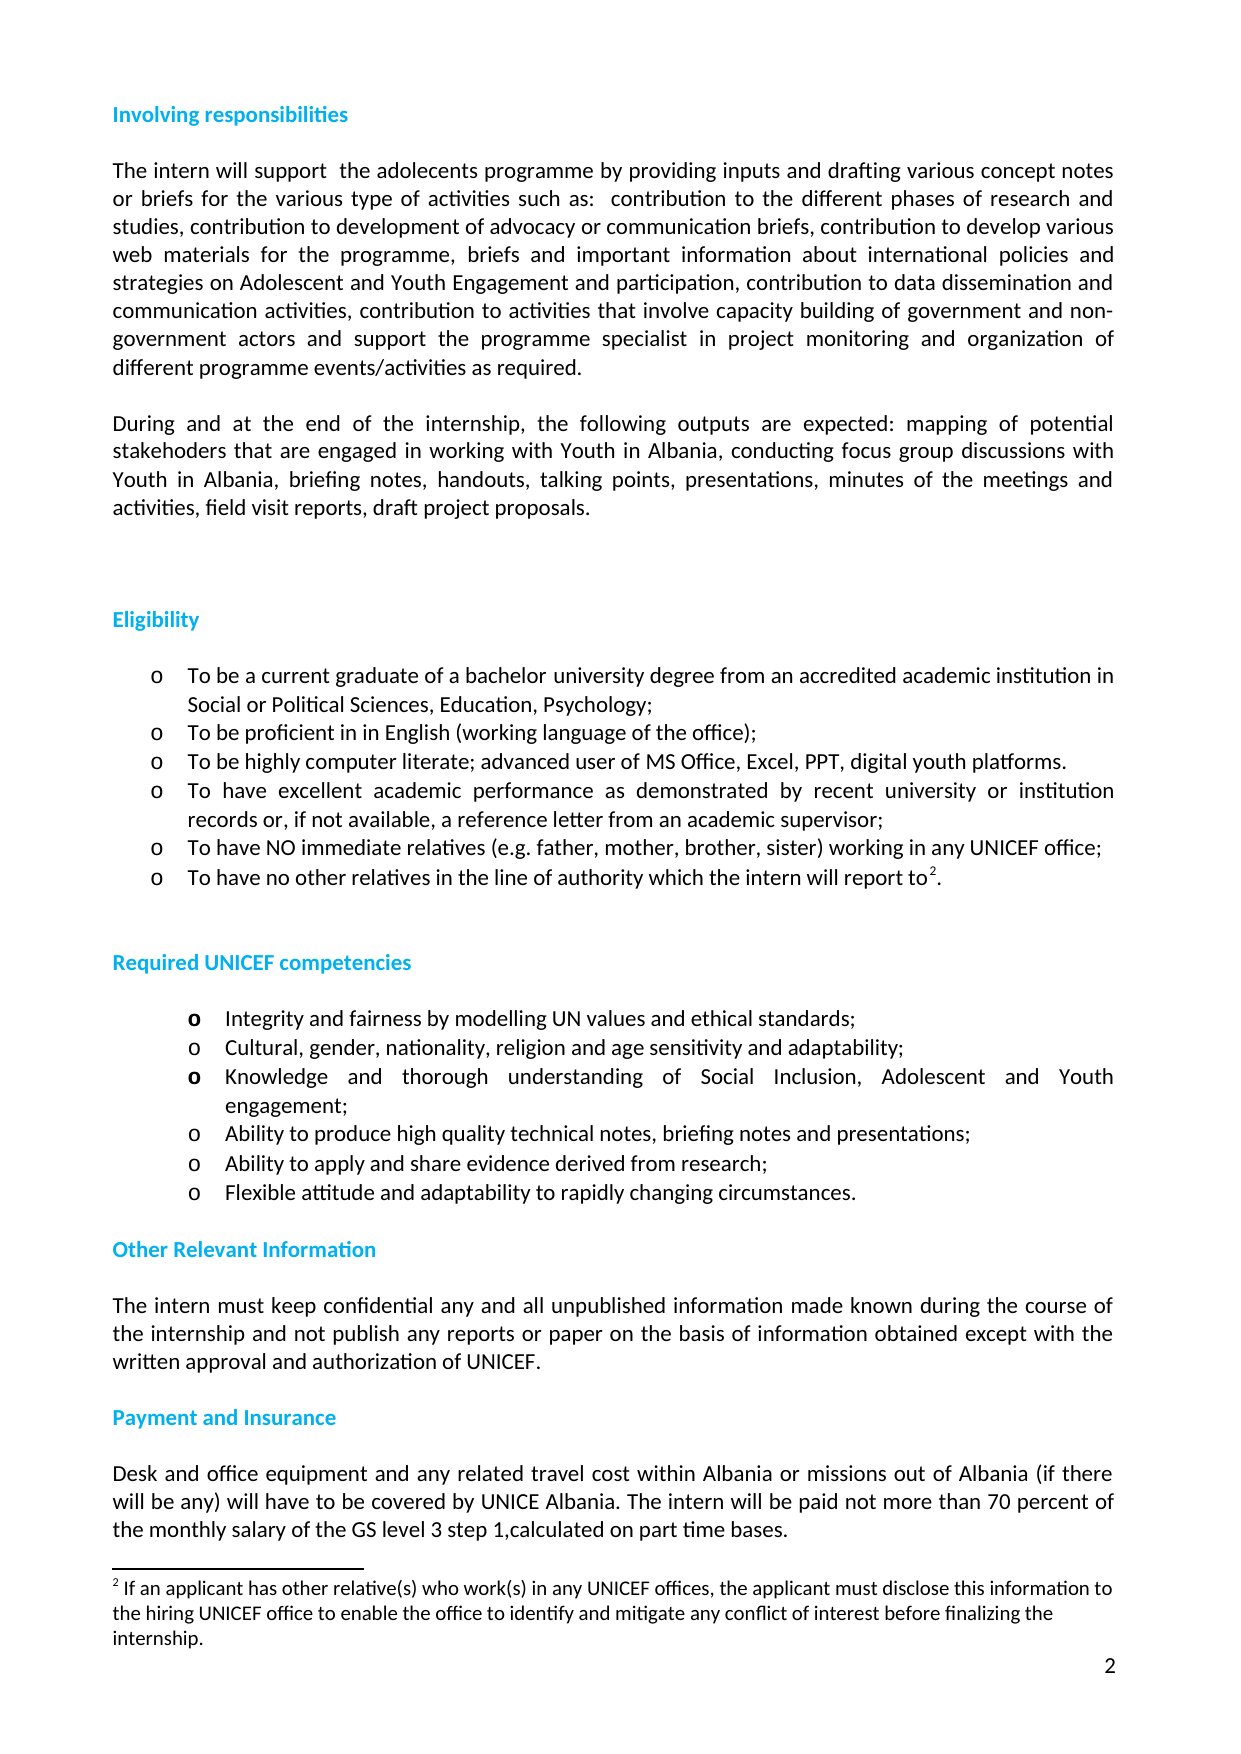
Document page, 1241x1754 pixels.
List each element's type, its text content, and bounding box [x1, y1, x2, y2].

list Flexible attitude and adaptability to rapidly changing circumstances. [187, 1178, 1116, 1207]
text Eligibility [112, 605, 1116, 633]
text Required UNICEF competencies [112, 948, 1116, 976]
text Payment and Insurance [112, 1403, 1116, 1431]
text The intern must keep confidential any and all unpublished information made known during the course of the internship and not publish any reports or paper on the basis of information obtained except with the written approval and authorization of UNICEF. [112, 1291, 1116, 1375]
text During and at the end of the internship, the following outputs are expected: mapping of potential stakehoders that are engaged in working with Youth in Albania, conducting focus group discussions with Youth in Albania, briefing notes, handouts, talking points, presentations, minutes of the meetings and activities, field visit reports, draft project proposals. [112, 409, 1116, 521]
list To have no other relatives in the line of authority which the intern will report to. [150, 863, 1116, 892]
list To be a current graduate of a bachelor university degree from an accredited academic institution in Social or Political Sciences, Education, Psychology; [150, 661, 1116, 718]
list Ability to apply and share evidence derived from research; [187, 1149, 1116, 1178]
text The intern will support the adolecents programme by providing inputs and drafting various concept notes or briefs for the various type of activities such as: contribution to the different phases of research and studies, contribution to development of advocacy or communication briefs, contribution to develop various web materials for the programme, briefs and important information about international policies and strategies on Adolescent and Youth Engagement and participation, contribution to data dissemination and communication activities, contribution to activities that involve capacity building of government and non-government actors and support the programme specialist in project monitoring and organization of different programme events/activities as required. [112, 156, 1116, 381]
text Desk and office equipment and any related travel cost within Albania or missions out of Albania (if there will be any) will have to be covered by UNICE Albania. The intern will be paid not more than 70 percent of the monthly salary of the GS level 3 step 1,calculated on part time bases. [112, 1459, 1116, 1543]
text Other Relevant Information [112, 1235, 1116, 1263]
list To have NO immediate relatives (e.g. father, mother, brother, sister) working in any UNICEF office; [150, 833, 1116, 863]
list Ability to produce high quality technical notes, briefing notes and presentations; [187, 1119, 1116, 1149]
list To have excellent academic performance as demonstrated by recent university or institution records or, if not available, a reference letter from an academic supervisor; [150, 776, 1116, 833]
list To be highly computer literate; advanced user of MS Office, Excel, PPT, digital youth platforms. [150, 747, 1116, 776]
list Cultural, gender, nationality, religion and age sensitivity and adaptability; [187, 1033, 1116, 1062]
text Involving responsibilities [112, 100, 1116, 128]
list To be proficient in in English (working language of the office); [150, 718, 1116, 747]
list Knowledge and thorough understanding of Social Inclusion, Adolescent and Youth engagement; [187, 1062, 1116, 1119]
list Integrity and fairness by modelling UN values and ethical standards; [187, 1004, 1116, 1033]
